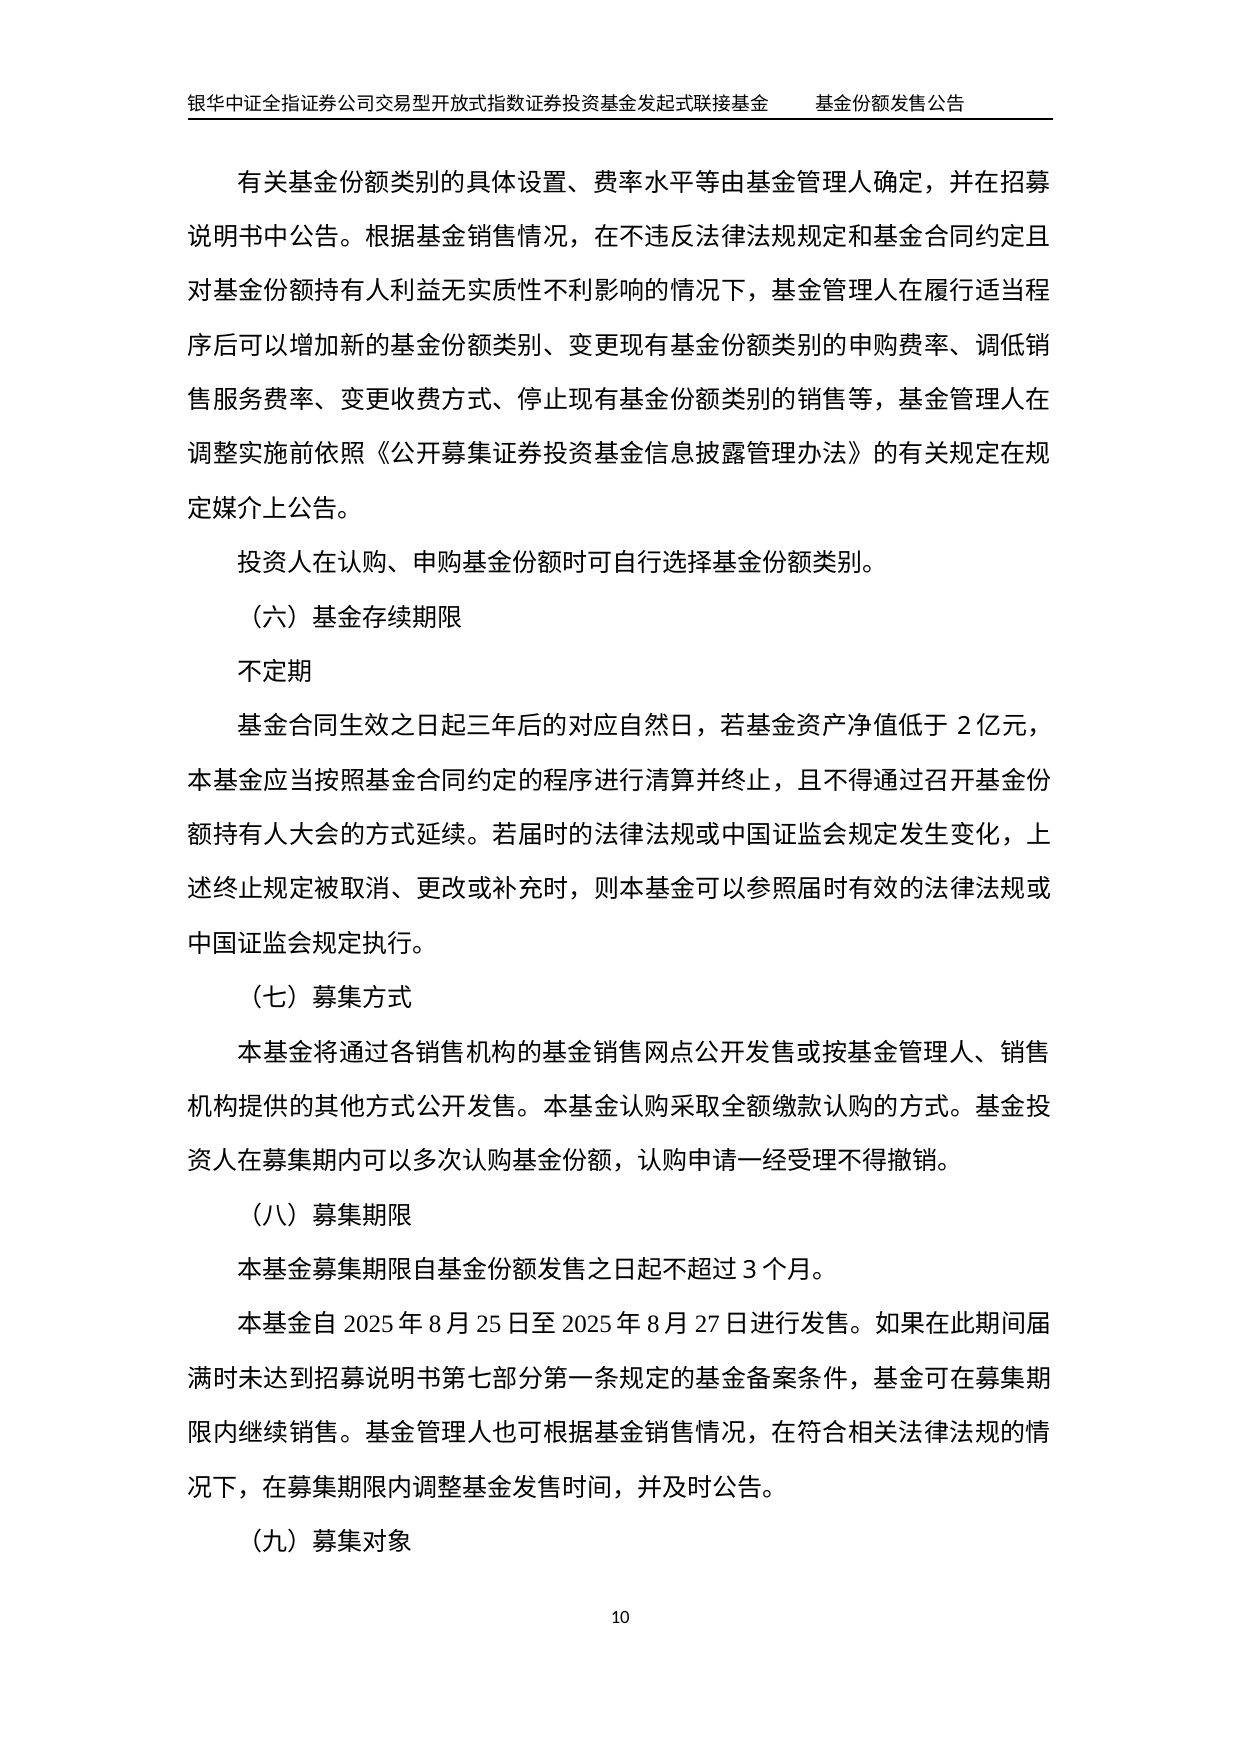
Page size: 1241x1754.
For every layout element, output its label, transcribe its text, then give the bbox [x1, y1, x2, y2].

text 本基金将通过各销售机构的基金销售网点公开发售或按基金管理人、销售机构提供的其他方式公开发售。本基金认购采取全额缴款认购的方式。基金投资人在募集期内可以多次认购基金份额，认购申请一经受理不得撤销。 [187, 1032, 1053, 1177]
text 有关基金份额类别的具体设置、费率水平等由基金管理人确定，并在招募说明书中公告。根据基金销售情况，在不违反法律法规规定和基金合同约定且对基金份额持有人利益无实质性不利影响的情况下，基金管理人在履行适当程序后可以增加新的基金份额类别、变更现有基金份额类别的申购费率、调低销售服务费率、变更收费方式、停止现有基金份额类别的销售等，基金管理人在调整实施前依照《公开募集证券投资基金信息披露管理办法》的有关规定在规定媒介上公告。 [187, 162, 1053, 524]
text 本基金募集期限自基金份额发售之日起不超过3个月。 [187, 1249, 1053, 1286]
text （七）募集方式 [187, 978, 1053, 1014]
text （八）募集期限 [187, 1195, 1053, 1231]
text 不定期 [187, 651, 1053, 688]
text 投资人在认购、申购基金份额时可自行选择基金份额类别。 [187, 543, 1053, 579]
text 本基金自2025年8月25日至2025年8月27日进行发售。如果在此期间届满时未达到招募说明书第七部分第一条规定的基金备案条件，基金可在募集期限内继续销售。基金管理人也可根据基金销售情况，在符合相关法律法规的情况下，在募集期限内调整基金发售时间，并及时公告。 [187, 1304, 1053, 1503]
text （九）募集对象 [187, 1521, 1053, 1558]
text 基金合同生效之日起三年后的对应自然日，若基金资产净值低于2亿元，本基金应当按照基金合同约定的程序进行清算并终止，且不得通过召开基金份额持有人大会的方式延续。若届时的法律法规或中国证监会规定发生变化，上述终止规定被取消、更改或补充时，则本基金可以参照届时有效的法律法规或中国证监会规定执行。 [187, 706, 1053, 959]
text （六）基金存续期限 [187, 597, 1053, 633]
